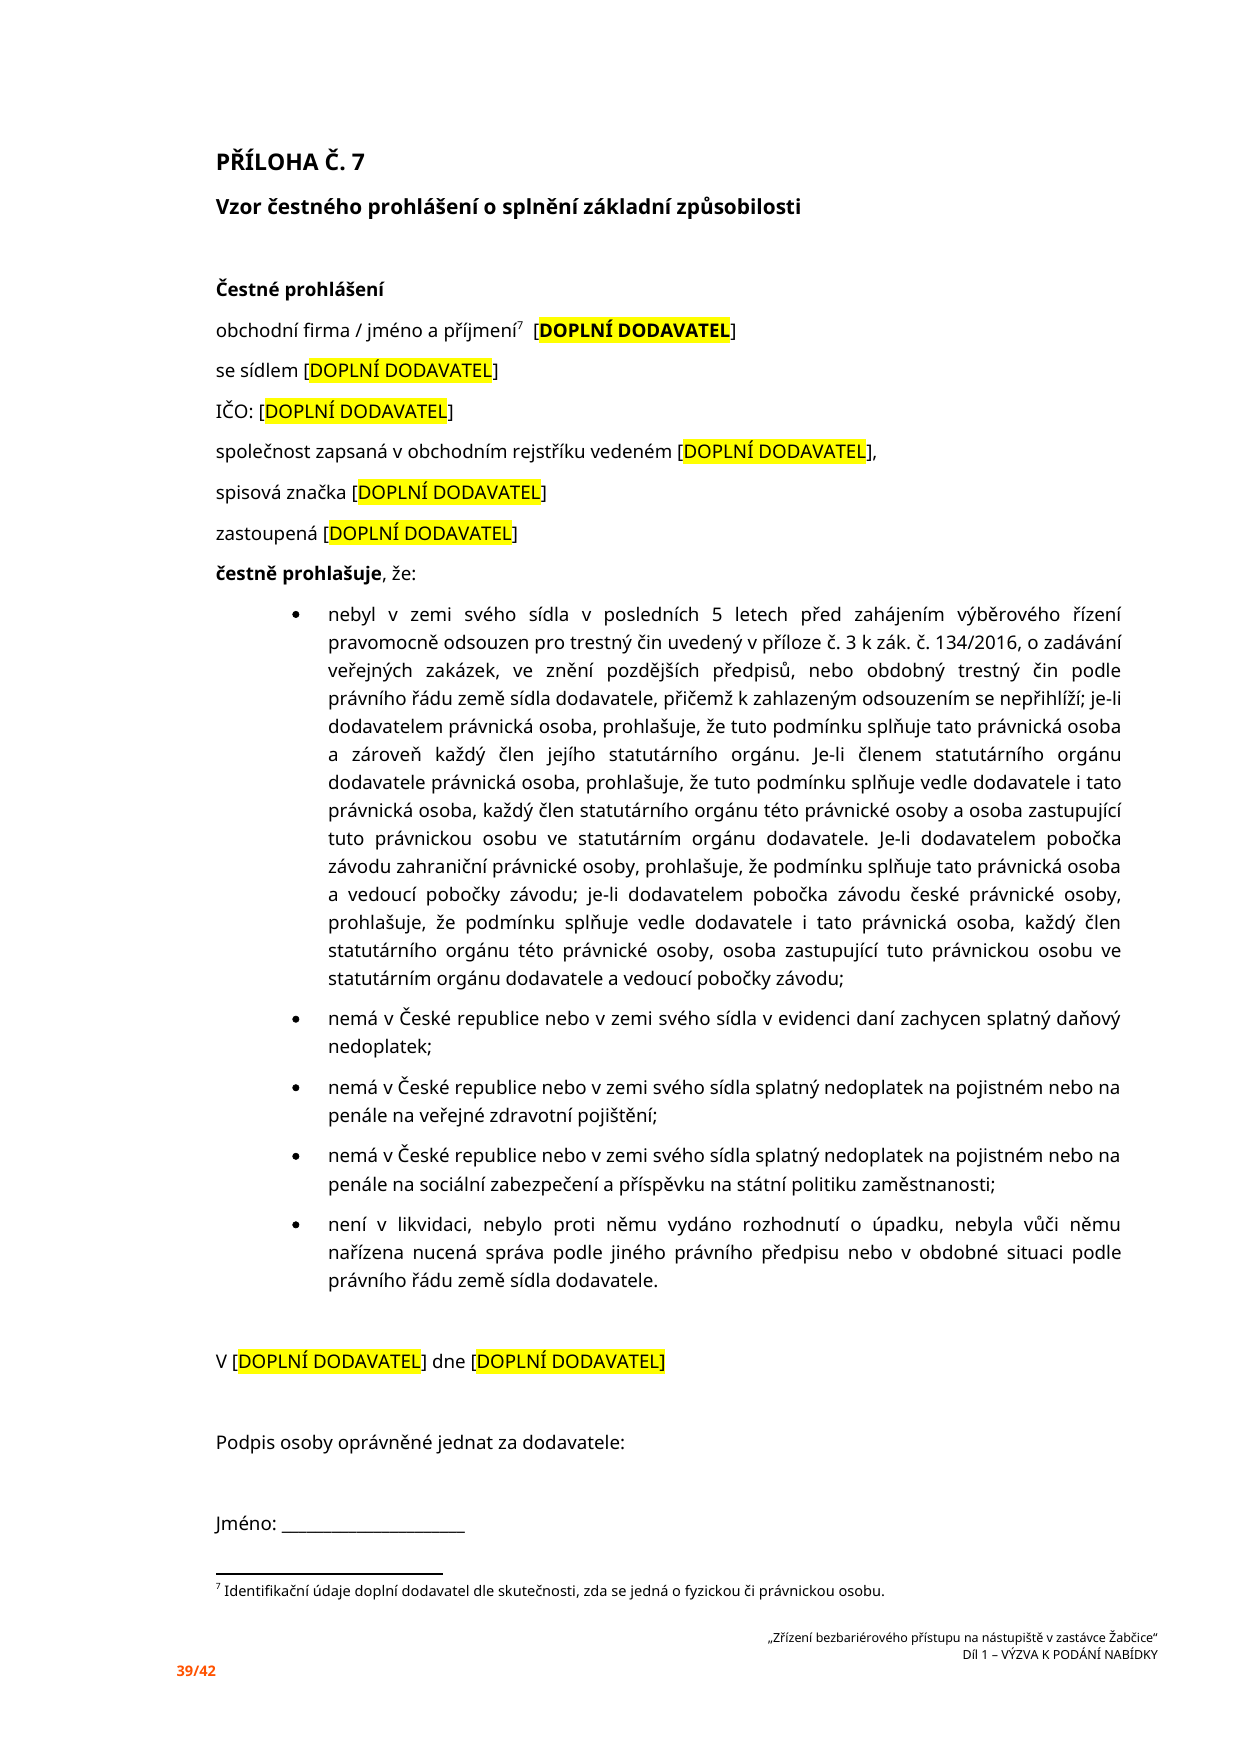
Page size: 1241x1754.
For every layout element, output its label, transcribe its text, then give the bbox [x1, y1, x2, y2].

text Podpis osoby oprávněné jednat za dodavatele: [216, 1429, 1122, 1455]
text nemá v České republice nebo v zemi svého sídla splatný nedoplatek na pojistném nebo na penále na sociální zabezpečení a příspěvku na státní politiku zaměstnanosti; [292, 1143, 1122, 1196]
text spisová značka [DOPLNÍ DODAVATEL] [541, 479, 1122, 505]
text společnost zapsaná v obchodním rejstříku vedeném [DOPLNÍ DODAVATEL], [216, 439, 683, 464]
text Vzor čestného prohlášení o splnění základní způsobilosti [216, 192, 1122, 221]
text obchodní firma / jméno a příjmení [DOPLNÍ DODAVATEL] [216, 317, 539, 343]
text zastoupená [DOPLNÍ DODAVATEL] [216, 520, 329, 545]
text společnost zapsaná v obchodním rejstříku vedeném [DOPLNÍ DODAVATEL], [866, 439, 1122, 464]
text V [DOPLNÍ DODAVATEL] dne [DOPLNÍ DODAVATEL] [216, 1348, 1122, 1374]
text IČO: [DOPLNÍ DODAVATEL] [447, 398, 1122, 424]
text čestně prohlašuje, že: [216, 560, 1122, 586]
text není v likvidaci, nebylo proti němu vydáno rozhodnutí o úpadku, nebyla vůči němu nařízena nucená správa podle jiného právního předpisu nebo v obdobné situaci podle právního řádu země sídla dodavatele. [292, 1211, 1122, 1293]
text se sídlem [DOPLNÍ DODAVATEL] [492, 358, 1122, 383]
text Jméno: ______________________ [216, 1511, 1122, 1536]
text nemá v České republice nebo v zemi svého sídla v evidenci daní zachycen splatný daňový nedoplatek; [292, 1006, 1122, 1059]
text nemá v České republice nebo v zemi svého sídla splatný nedoplatek na pojistném nebo na penále na veřejné zdravotní pojištění; [292, 1074, 1122, 1128]
text Čestné prohlášení [216, 277, 1122, 302]
text nebyl v zemi svého sídla v posledních 5 letech před zahájením výběrového řízení pravomocně odsouzen pro trestný čin uvedený v příloze č. 3 k zák. č. 134/2016, o zadávání veřejných zakázek, ve znění pozdějších předpisů, nebo obdobný trestný čin podle právního řádu země sídla dodavatele, přičemž k zahlazeným odsouzením se nepřihlíží; je-li dodavatelem právnická osoba, prohlašuje, že tuto podmínku splňuje tato právnická osoba a zároveň každý člen jejího statutárního orgánu. Je-li členem statutárního orgánu dodavatele právnická osoba, prohlašuje, že tuto podmínku splňuje vedle dodavatele i tato právnická osoba, každý člen statutárního orgánu této právnické osoby a osoba zastupující tuto právnickou osobu ve statutárním orgánu dodavatele. Je-li dodavatelem pobočka závodu zahraniční právnické osoby, prohlašuje, že podmínku splňuje tato právnická osoba a vedoucí pobočky závodu; je-li dodavatelem pobočka závodu české právnické osoby, prohlašuje, že podmínku splňuje vedle dodavatele i tato právnická osoba, každý člen statutárního orgánu této právnické osoby, osoba zastupující tuto právnickou osobu ve statutárním orgánu dodavatele a vedoucí pobočky závodu; [292, 601, 1122, 991]
text zastoupená [DOPLNÍ DODAVATEL] [512, 520, 1122, 545]
text se sídlem [DOPLNÍ DODAVATEL] [216, 358, 309, 383]
text spisová značka [DOPLNÍ DODAVATEL] [216, 479, 358, 505]
text Příloha č. 7 [216, 146, 1122, 177]
text obchodní firma / jméno a příjmení [DOPLNÍ DODAVATEL] [730, 317, 1122, 343]
